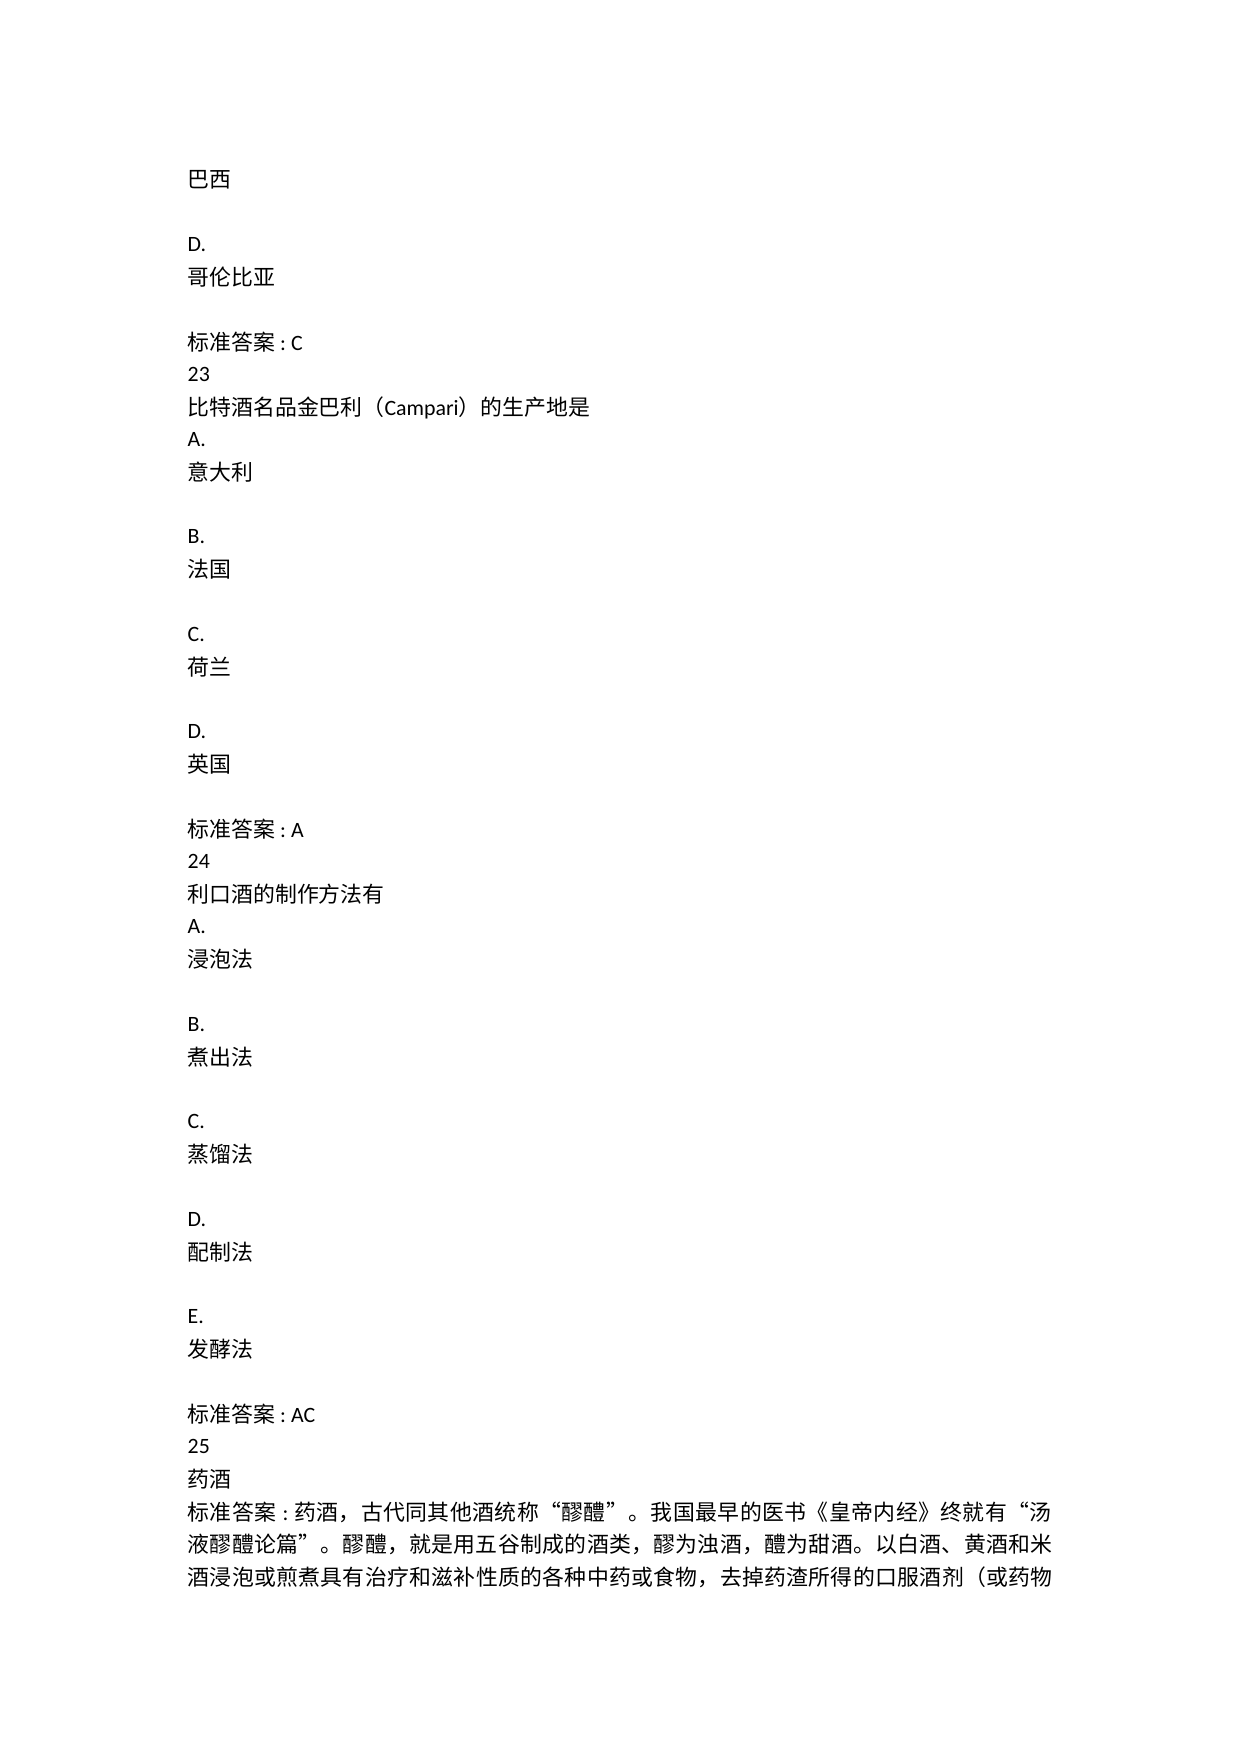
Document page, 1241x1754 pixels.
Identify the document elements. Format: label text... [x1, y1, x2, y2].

text 荷兰 [187, 649, 1053, 682]
text 法国 [187, 552, 1053, 584]
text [187, 1494, 1053, 1592]
text 标准答案 : C [187, 324, 1053, 357]
text A. [187, 422, 1053, 454]
text C. [187, 1104, 1053, 1137]
text C. [187, 617, 1053, 649]
text 标准答案 : AC [187, 1397, 1053, 1429]
text 23 [187, 357, 1053, 389]
text 利口酒的制作方法有 [187, 877, 1053, 909]
text 25 [187, 1429, 1053, 1462]
text 配制法 [187, 1234, 1053, 1267]
text D. [187, 714, 1053, 747]
text 标准答案 : A [187, 812, 1053, 844]
text D. [187, 1202, 1053, 1234]
text 意大利 [187, 454, 1053, 487]
text 浸泡法 [187, 942, 1053, 974]
text 比特酒名品金巴利（Campari）的生产地是 [187, 389, 1053, 422]
text 巴西 [187, 162, 1053, 194]
text 蒸馏法 [187, 1137, 1053, 1169]
text 24 [187, 844, 1053, 877]
text 哥伦比亚 [187, 259, 1053, 292]
text 发酵法 [187, 1332, 1053, 1364]
text B. [187, 1007, 1053, 1039]
text D. [187, 227, 1053, 259]
text B. [187, 519, 1053, 552]
text 煮出法 [187, 1039, 1053, 1072]
text E. [187, 1299, 1053, 1332]
text 英国 [187, 747, 1053, 779]
text 药酒 [187, 1462, 1053, 1494]
text A. [187, 909, 1053, 942]
